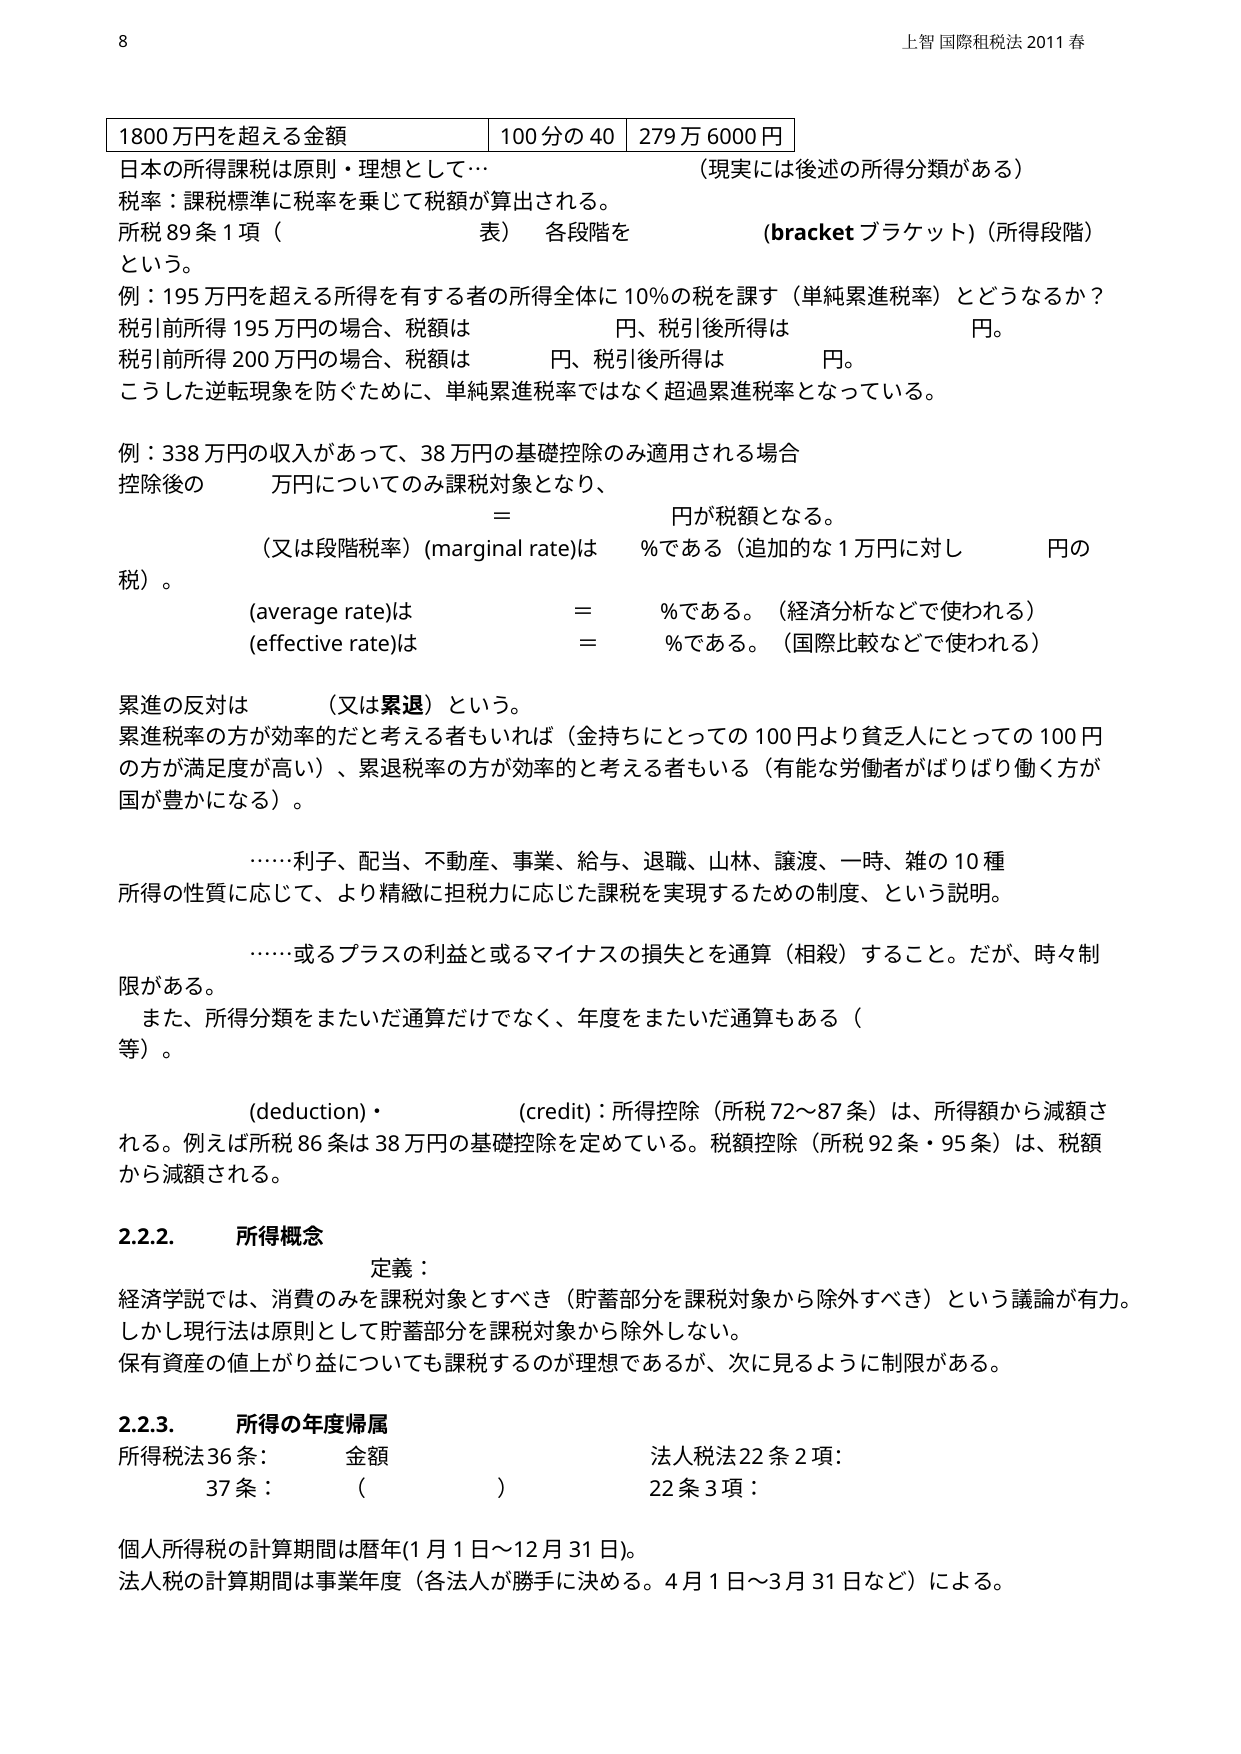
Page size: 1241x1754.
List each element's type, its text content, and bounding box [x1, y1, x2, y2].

table_cell 279万6000円 [627, 119, 794, 151]
text 累進税率の方が効率的だと考える者もいれば（金持ちにとっての100円より貧乏人にとっての100円の方が満足度が高い）、累退税率の方が効率的と考える者もいる（有能な労働者がばりばり働く方が国が豊かになる）。 [118, 719, 1122, 814]
text 実効税率(effective rate)は20.25/338＝5.99%である。（国際比較などで使われる） [118, 626, 1122, 658]
text 日本の所得課税は原則・理想として…総合累進課税（現実には後述の所得分類がある） [118, 152, 1122, 184]
text 所得の性質に応じて、より精緻に担税力に応じた課税を実現するための制度、という説明。 [118, 876, 1122, 908]
text 保有資産の値上がり益についても課税するのが理想であるが、次に見るように制限がある。 [118, 1346, 1122, 1377]
text 例：338万円の収入があって、38万円の基礎控除のみ適用される場合 [118, 436, 1122, 467]
text 経済学説では、消費のみを課税対象とすべき（貯蓄部分を課税対象から除外すべき）という議論が有力。 [118, 1282, 1122, 1314]
text 税率：課税標準に税率を乗じて税額が算出される。 [118, 184, 1122, 215]
text 税引前所得195万円の場合、税額は9万7500円、税引後所得は185万2500円。 [118, 311, 1122, 342]
text 195万×5%＋105万×10%＝20万2500円が税額となる。 [118, 499, 1122, 531]
text こうした逆転現象を防ぐために、単純累進税率ではなく超過累進税率となっている。 [118, 374, 1122, 406]
text 例：195万円を超える所得を有する者の所得全体に10％の税を課す（単純累進税率）とどうなるか？ [118, 279, 1122, 311]
text 包括的所得概念 定義：所得＝消費＋純資産増加 I＝C＋ΔW [118, 1251, 1122, 1282]
text 限界税率（又は段階税率）(marginal rate)は10%である（追加的な1万円に対し1000円の税）。 [118, 531, 1122, 594]
text 37条：費用（必要経費） 22条3項：損金 [118, 1471, 1122, 1502]
text 個人所得税の計算期間は暦年(1月1日～12月31日)。 [118, 1532, 1122, 1564]
subtitle 所得概念 [118, 1219, 1122, 1251]
text 所得税法 36条：収入金額 法人税法 22条2項：益金 [118, 1439, 1122, 1471]
text 控除後の300万円についてのみ課税対象となり、 [118, 467, 1122, 499]
text また、所得分類をまたいだ通算だけでなく、年度をまたいだ通算もある（損失の繰越控除等）。 [118, 1001, 1122, 1064]
text 所得控除(deduction)・税額控除(credit)：所得控除（所税72～87条）は、所得額から減額される。例えば所税86条は38万円の基礎控除を定めている。税額控除（所税92条・95条）は、税額から減額される。 [118, 1094, 1122, 1189]
table_cell 1800万円を超える金額 [107, 119, 488, 151]
text 所税89条1項（超過累進税率表） 各段階を課税段階(bracketブラケット)（所得段階）という。 [118, 215, 1122, 279]
text 法人税の計算期間は事業年度（各法人が勝手に決める。4月1日～3月31日など）による。 [118, 1564, 1122, 1596]
subtitle 所得の年度帰属 [118, 1407, 1122, 1439]
text 平均税率(average rate)は20.25/300＝6.75%である。（経済分析などで使われる） [118, 594, 1122, 626]
table_cell 100分の40 [489, 119, 626, 151]
text 所得分類……利子、配当、不動産、事業、給与、退職、山林、譲渡、一時、雑の10種 [118, 844, 1122, 876]
text 損益通算……或るプラスの利益と或るマイナスの損失とを通算（相殺）すること。だが、時々制限がある。 [118, 937, 1122, 1001]
text しかし現行法は原則として貯蓄部分を課税対象から除外しない。 [118, 1314, 1122, 1346]
text 税引前所得200万円の場合、税額は20万円、税引後所得は180万円。 [118, 342, 1122, 374]
text 累進の反対は逆進（又は累退）という。 [118, 688, 1122, 719]
